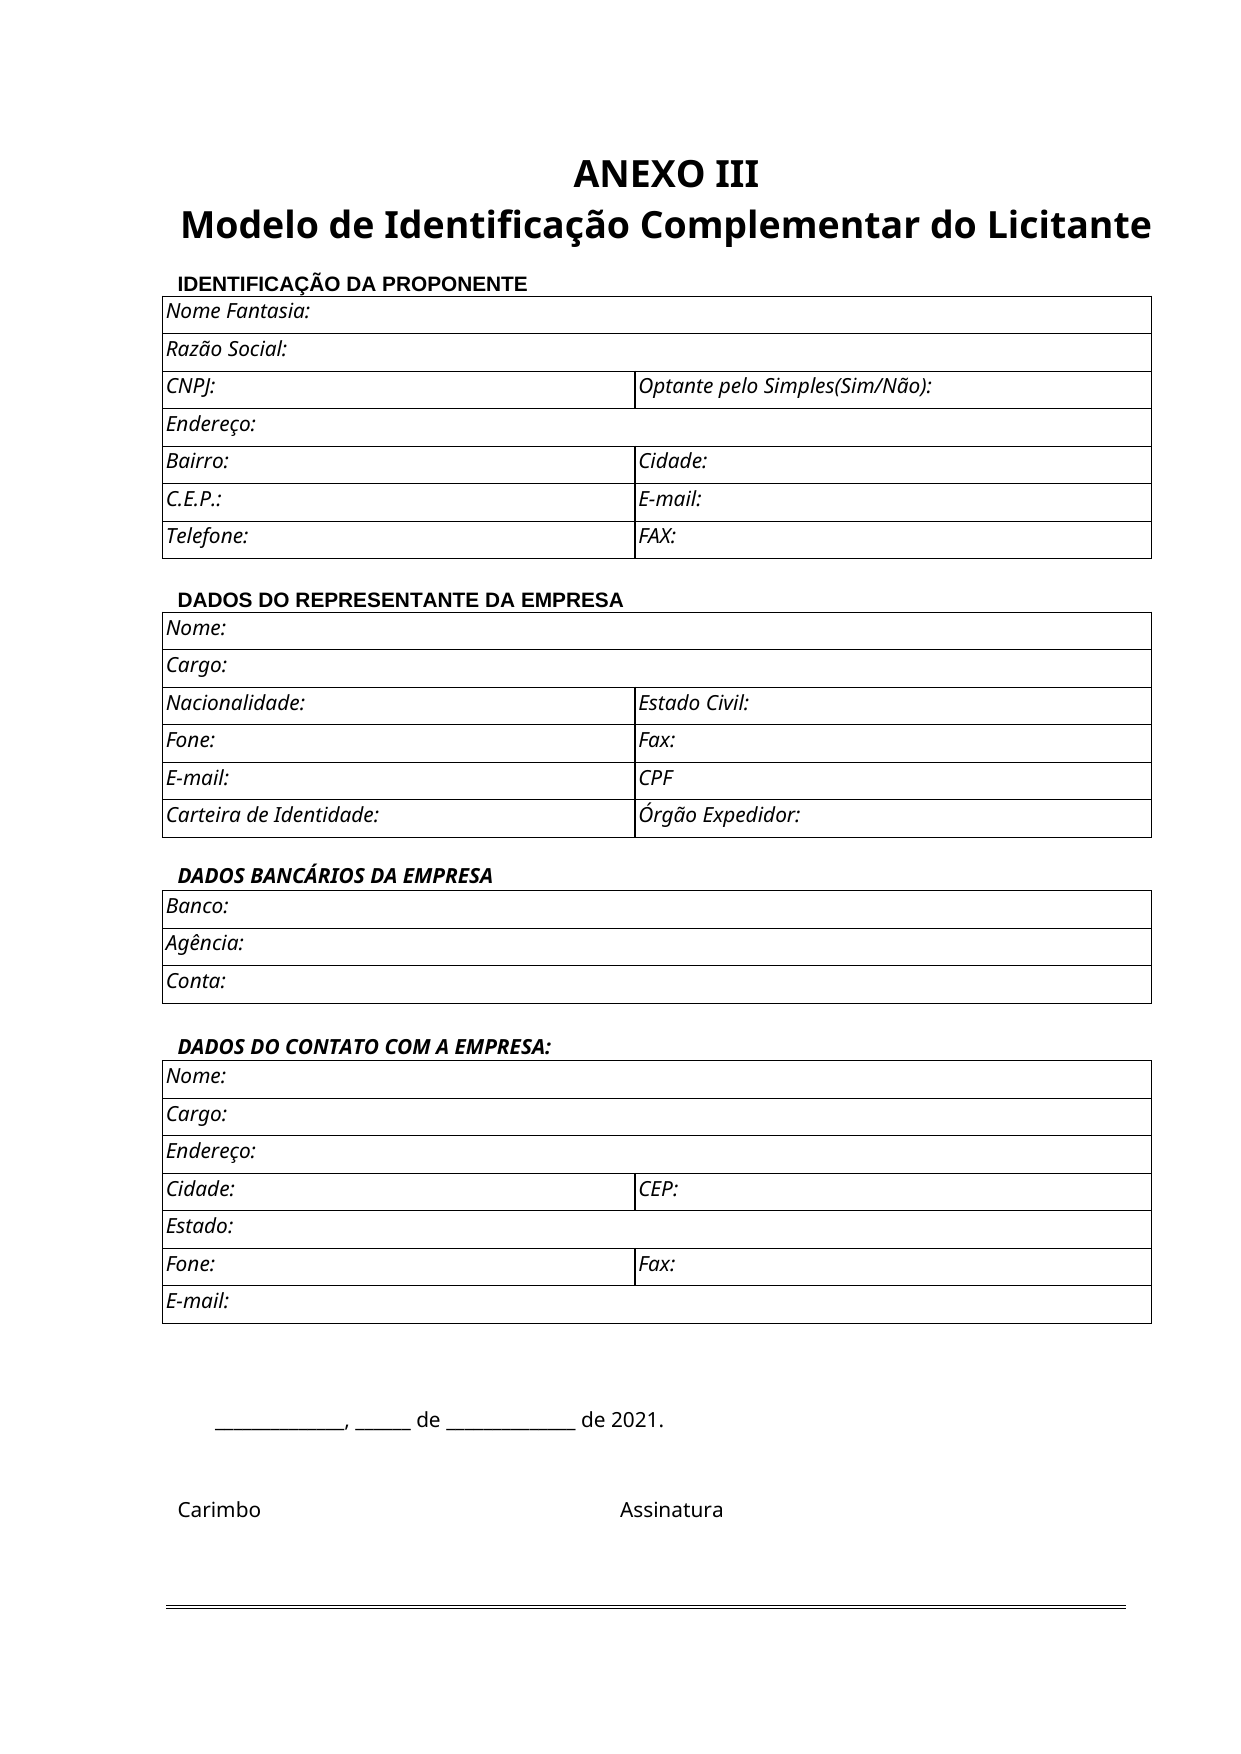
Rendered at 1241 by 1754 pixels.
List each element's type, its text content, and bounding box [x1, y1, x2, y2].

table_header Banco: [163, 891, 1151, 927]
text Carimbo Assinatura [177, 1496, 1152, 1524]
table_cell E-mail: [636, 484, 1151, 521]
table_cell Fone: [163, 725, 634, 762]
table_cell Órgão Expedidor: [636, 800, 1151, 837]
table_cell CNPJ: [163, 372, 634, 408]
table_header Nome: [163, 613, 1151, 649]
text ______________, ______ de ______________ de 2021. [215, 1405, 1152, 1433]
table_cell Carteira de Identidade: [163, 800, 634, 837]
table_cell Agência: [163, 929, 1151, 965]
table_cell Cargo: [163, 650, 1151, 687]
title Modelo de Identificação Complementar do Licitante [177, 198, 1155, 249]
table_cell Cargo: [163, 1099, 1151, 1135]
table_cell Nacionalidade: [163, 688, 634, 724]
text DADOS DO REPRESENTANTE DA EMPRESA [177, 588, 1152, 612]
table_cell Optante pelo Simples(Sim/Não): [636, 372, 1151, 408]
text DADOS BANCÁRIOS DA EMPRESA [177, 862, 1152, 890]
text DADOS DO CONTATO COM A EMPRESA: [177, 1032, 1152, 1060]
text IDENTIFICAÇÃO DA PROPONENTE [177, 272, 1152, 296]
table_cell FAX: [636, 522, 1151, 558]
table_cell Endereço: [163, 409, 1151, 446]
title ANEXO III [177, 147, 1155, 198]
table_cell Razão Social: [163, 334, 1151, 371]
table_cell Estado: [163, 1211, 1151, 1248]
table_cell Cidade: [636, 447, 1151, 483]
table_header Nome Fantasia: [163, 297, 1151, 333]
table_cell C.E.P.: [163, 484, 634, 521]
table_cell Estado Civil: [636, 688, 1151, 724]
table_cell E-mail: [163, 763, 634, 799]
table_cell CPF [636, 763, 1151, 799]
table_cell Fax: [636, 1249, 1151, 1285]
table_cell Telefone: [163, 522, 634, 558]
table_header Nome: [163, 1061, 1151, 1098]
table_cell Fax: [636, 725, 1151, 762]
table_cell Endereço: [163, 1136, 1151, 1173]
table_cell E-mail: [163, 1286, 1151, 1323]
table_cell Fone: [163, 1249, 634, 1285]
table_cell CEP: [636, 1174, 1151, 1210]
table_cell Bairro: [163, 447, 634, 483]
table_cell Conta: [163, 966, 1151, 1002]
table_cell Cidade: [163, 1174, 634, 1210]
